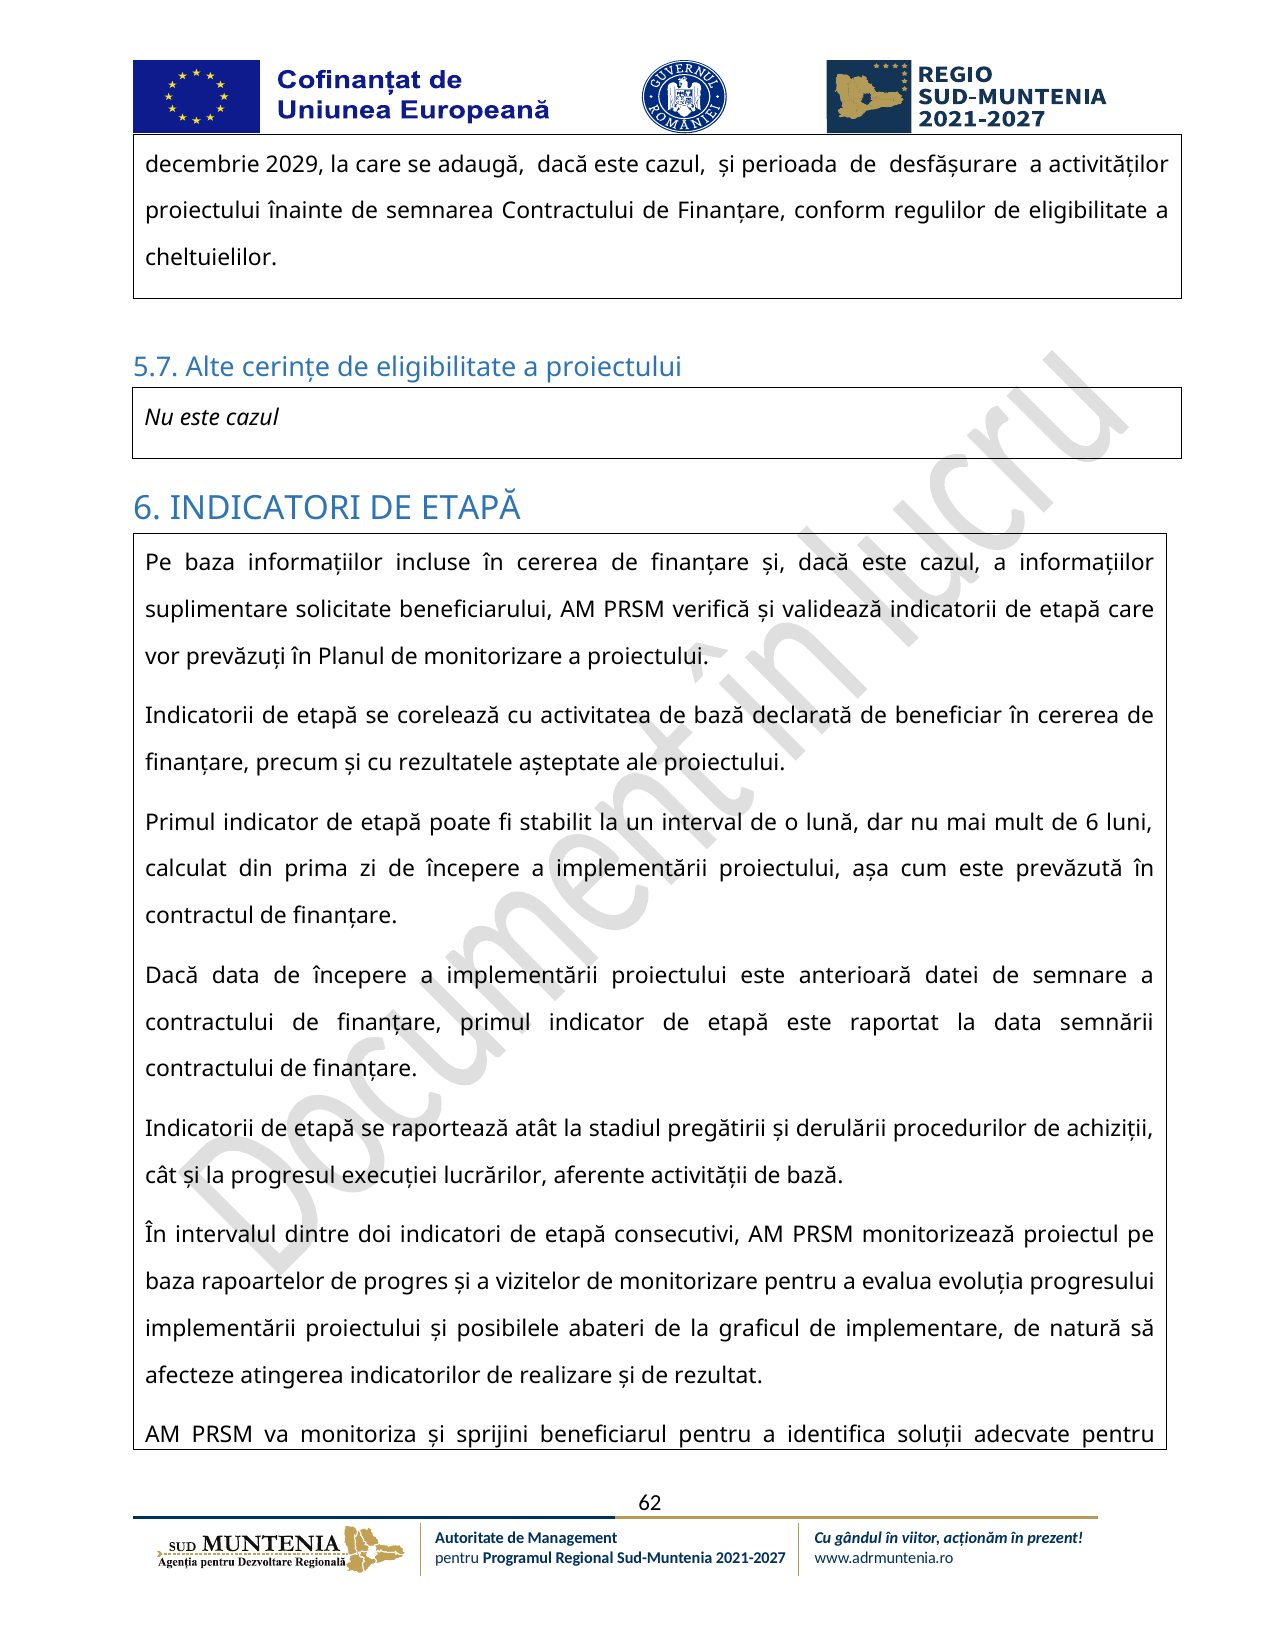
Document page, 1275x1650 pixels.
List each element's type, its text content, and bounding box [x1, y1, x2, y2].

subtitle 6. INDICATORI DE ETAPĂ [133, 484, 1167, 529]
table_header Nu este cazul [133, 388, 1181, 458]
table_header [134, 534, 1166, 1449]
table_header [134, 135, 1181, 298]
subtitle 5.7. Alte cerințe de eligibilitate a proiectului [133, 347, 1167, 384]
